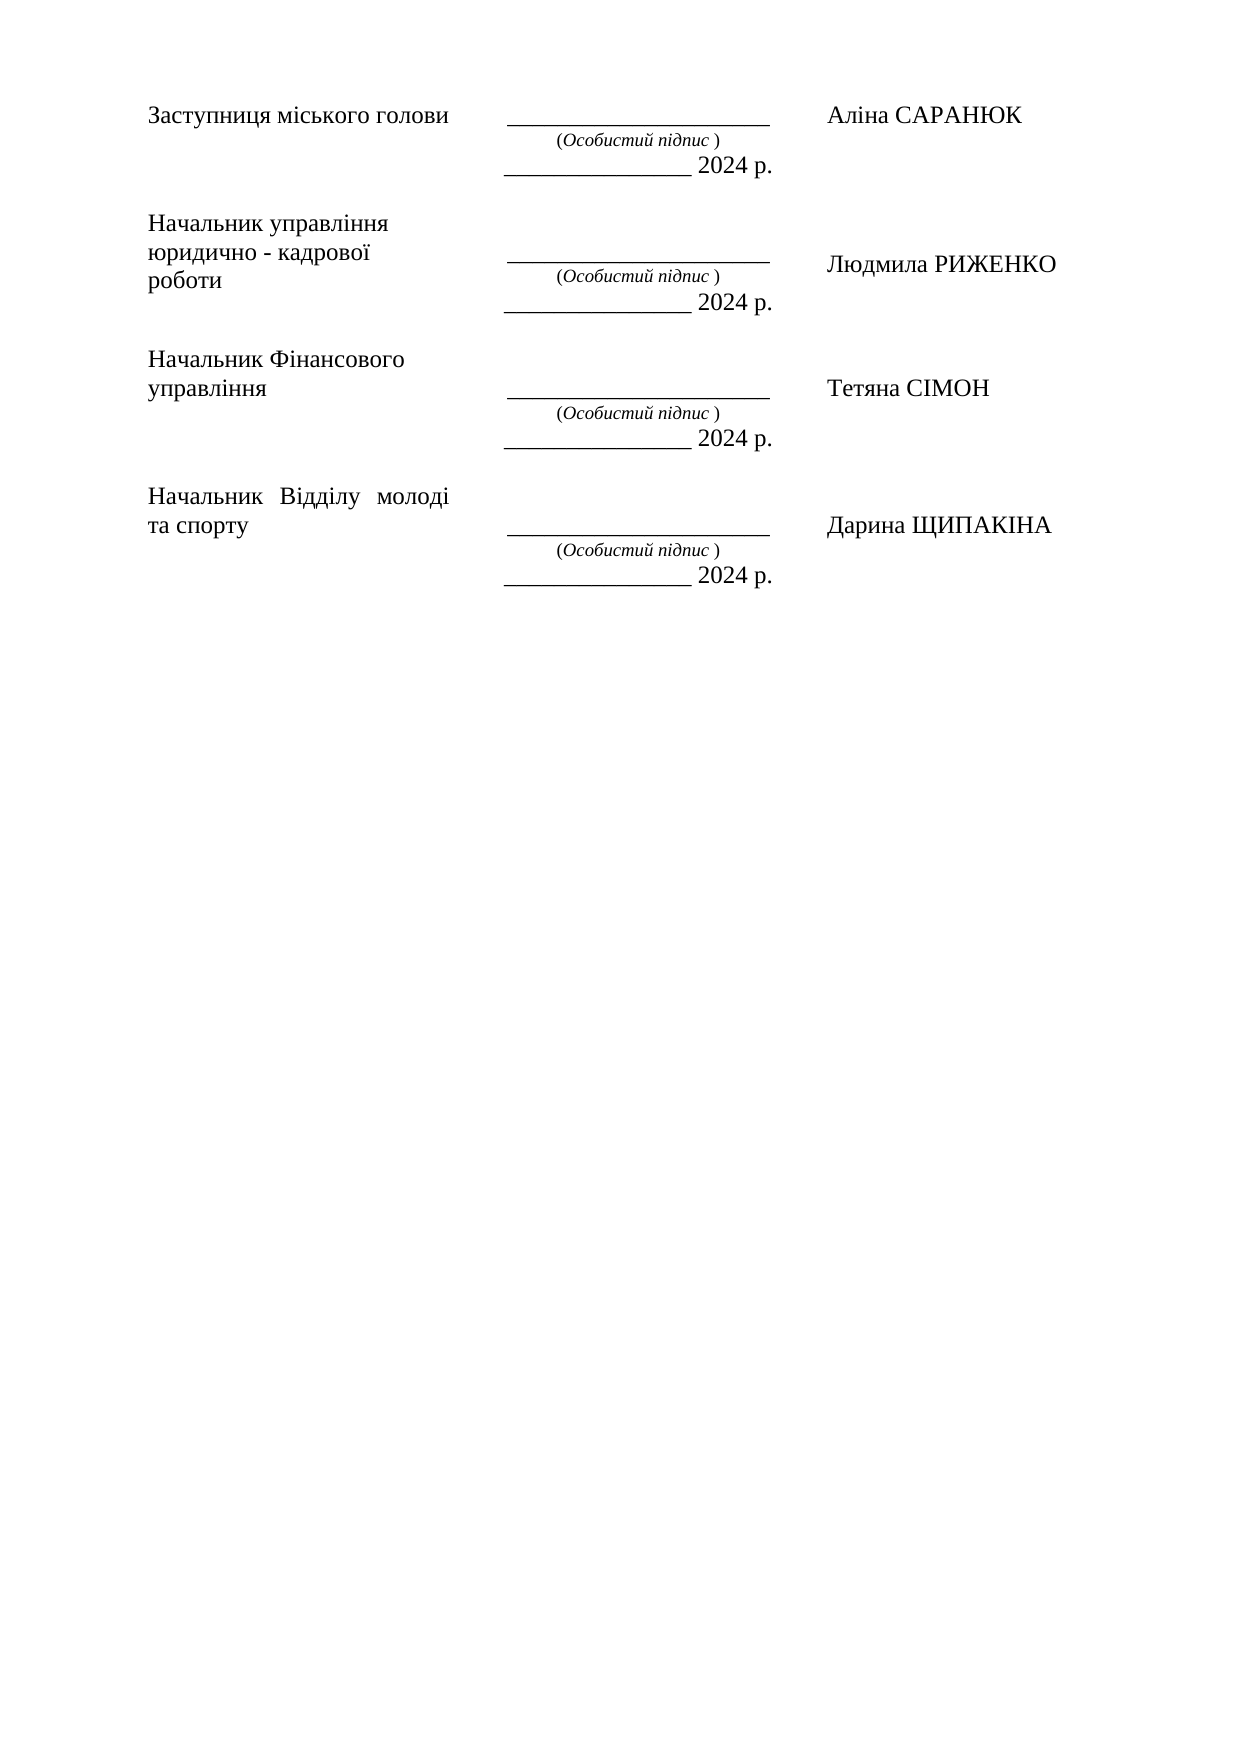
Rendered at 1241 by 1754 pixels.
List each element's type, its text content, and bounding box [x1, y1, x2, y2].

table_header _____________________ (Особистий підпис ) _______________ 2024 р. [461, 100, 816, 208]
table_cell Начальник Відділу молоді та спорту [136, 481, 461, 618]
table_header Заступниця міського голови [136, 100, 461, 208]
table_cell Начальник Фінансового управління [136, 345, 461, 481]
table_cell _____________________ (Особистий підпис ) _______________ 2024 р. [461, 208, 816, 344]
table_cell Дарина ЩИПАКІНА [816, 481, 1110, 618]
table_cell Начальник управління юридично - кадрової роботи [136, 208, 461, 344]
table_cell Людмила РИЖЕНКО [816, 208, 1110, 344]
table_cell _____________________ (Особистий підпис ) _______________ 2024 р. [461, 481, 816, 618]
table_cell _____________________ (Особистий підпис ) _______________ 2024 р. [461, 345, 816, 481]
table_header Аліна САРАНЮК [816, 100, 1110, 208]
table_cell Тетяна СІМОН [816, 345, 1110, 481]
